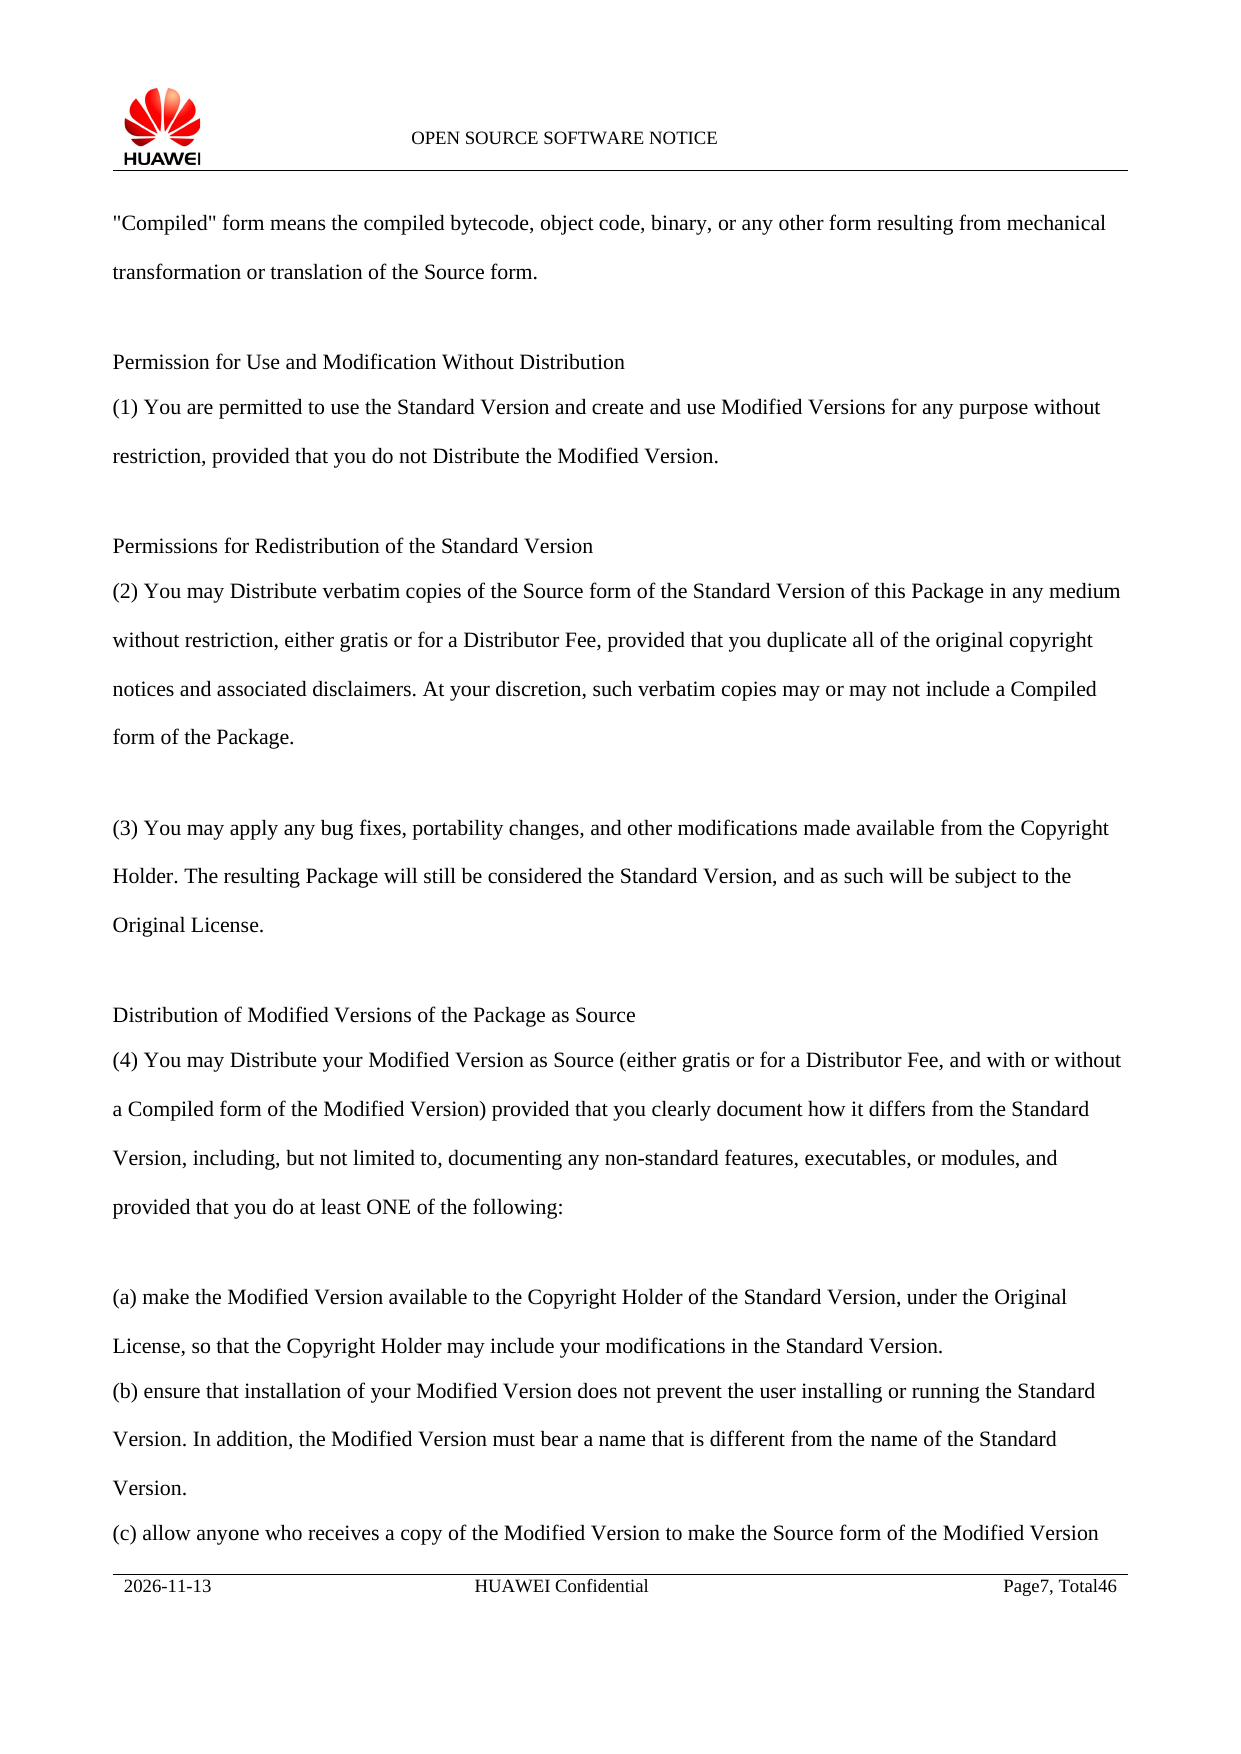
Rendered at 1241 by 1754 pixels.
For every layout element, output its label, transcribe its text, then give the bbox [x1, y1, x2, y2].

text "Compiled" form means the compiled bytecode, object code, binary, or any other form resulting from mechanical transformation or translation of the Source form. [112, 206, 1128, 288]
text (2) You may Distribute verbatim copies of the Source form of the Standard Version of this Package in any medium without restriction, either gratis or for a Distributor Fee, provided that you duplicate all of the original copyright notices and associated disclaimers. At your discretion, such verbatim copies may or may not include a Compiled form of the Package. [112, 574, 1128, 753]
text (1) You are permitted to use the Standard Version and create and use Modified Versions for any purpose without restriction, provided that you do not Distribute the Modified Version. [112, 390, 1128, 472]
text (3) You may apply any bug fixes, portability changes, and other modifications made available from the Copyright Holder. The resulting Package will still be considered the Standard Version, and as such will be subject to the Original License. [112, 811, 1128, 941]
text Permissions for Redistribution of the Standard Version [112, 529, 1128, 562]
text (4) You may Distribute your Modified Version as Source (either gratis or for a Distributor Fee, and with or without a Compiled form of the Modified Version) provided that you clearly document how it differs from the Standard Version, including, but not limited to, documenting any non-standard features, executables, or modules, and provided that you do at least ONE of the following: [112, 1044, 1128, 1222]
text (c) allow anyone who receives a copy of the Modified Version to make the Source form of the Modified Version available to others under [112, 1517, 1128, 1549]
text (b) ensure that installation of your Modified Version does not prevent the user installing or running the Standard Version. In addition, the Modified Version must bear a name that is different from the name of the Standard Version. [112, 1374, 1128, 1504]
picture [124, 88, 201, 165]
text Permission for Use and Modification Without Distribution [112, 345, 1128, 378]
text Distribution of Modified Versions of the Package as Source [112, 999, 1128, 1031]
text (a) make the Modified Version available to the Copyright Holder of the Standard Version, under the Original License, so that the Copyright Holder may include your modifications in the Standard Version. [112, 1280, 1128, 1361]
